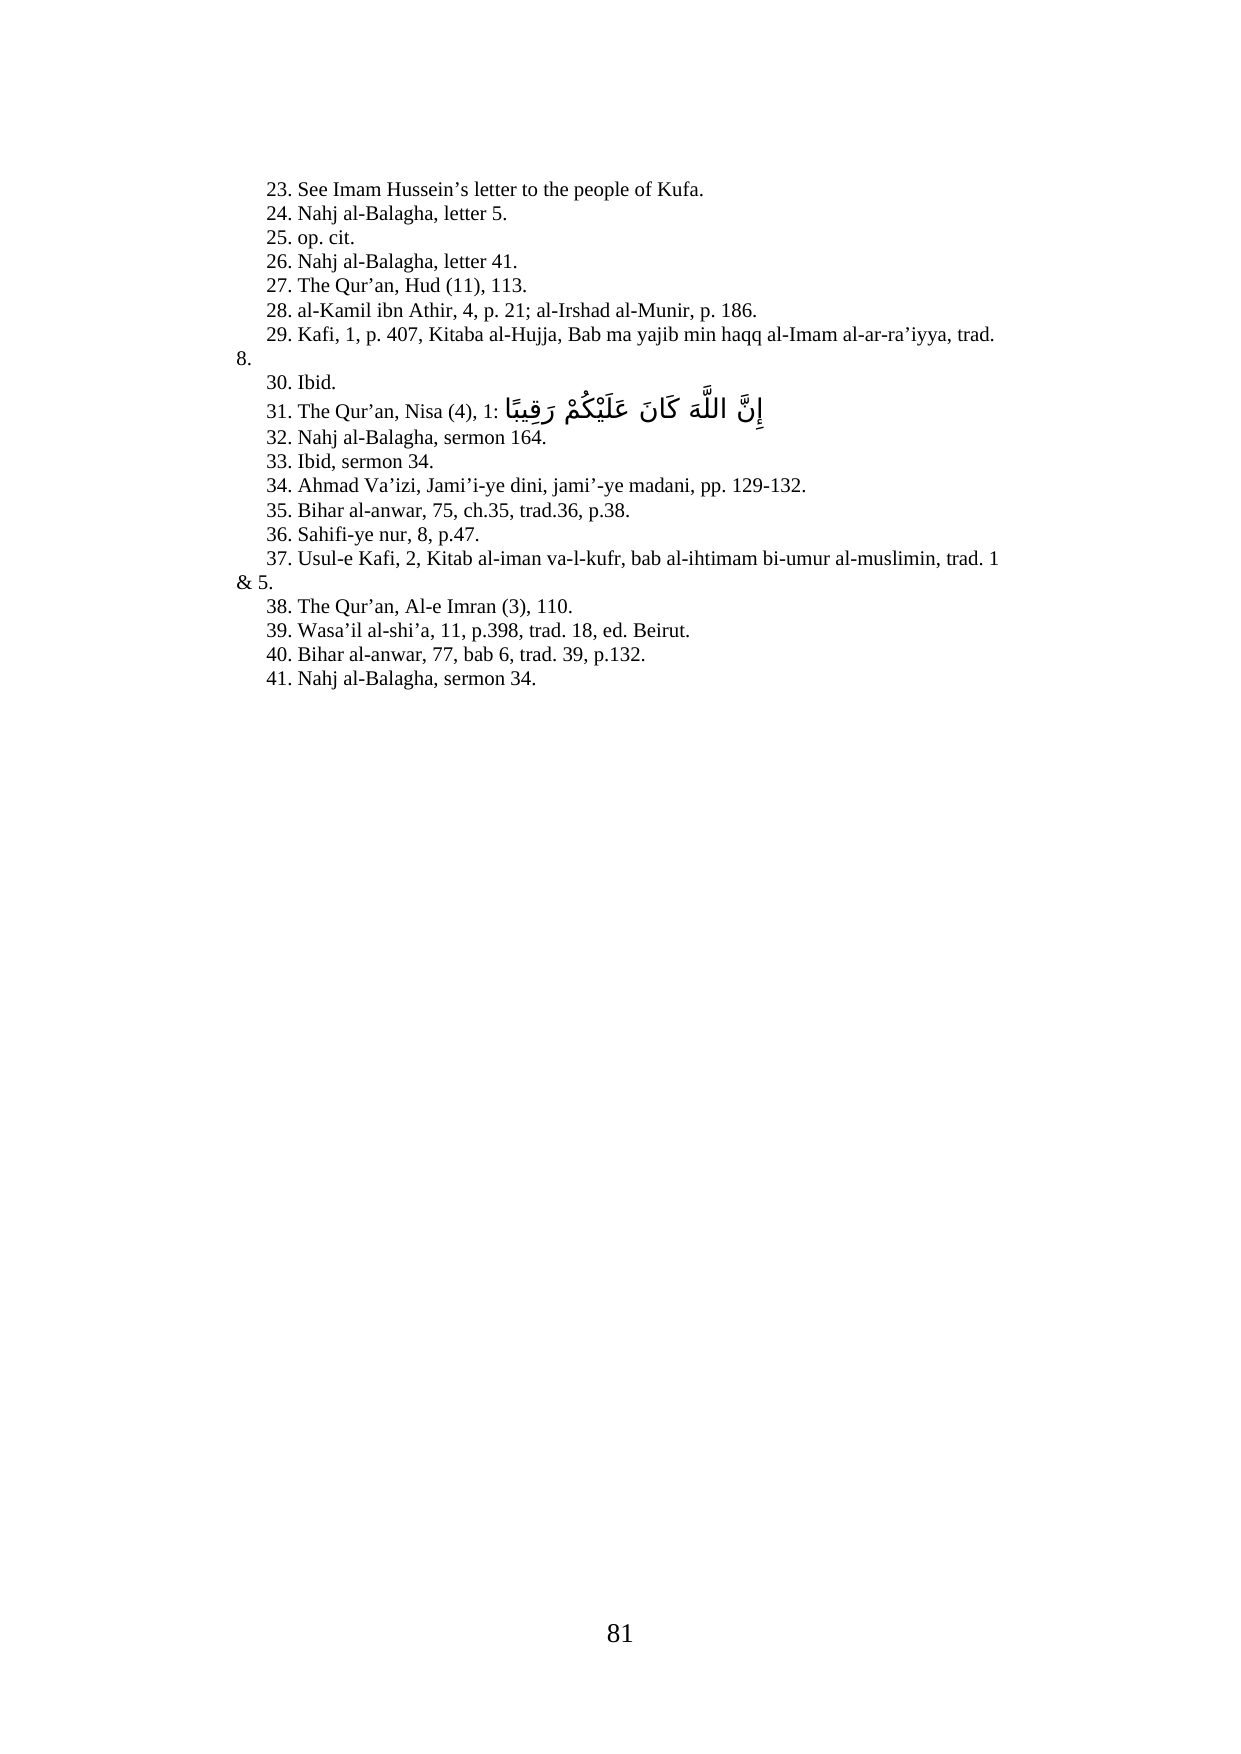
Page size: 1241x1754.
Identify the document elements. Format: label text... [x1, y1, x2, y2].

text 32. Nahj al-Balagha, sermon 164. [236, 425, 1004, 449]
text 36. Sahifi-ye nur, 8, p.47. [236, 522, 1004, 546]
text 41. Nahj al-Balagha, sermon 34. [236, 666, 1004, 690]
text 23. See Imam Hussein’s letter to the people of Kufa. [236, 177, 1004, 201]
text 33. Ibid, sermon 34. [236, 449, 1004, 473]
text 28. al-Kamil ibn Athir, 4, p. 21; al-Irshad al-Munir, p. 186. [236, 297, 1004, 322]
text 26. Nahj al-Balagha, letter 41. [236, 249, 1004, 273]
text 34. Ahmad Va’izi, Jami’i-ye dini, jami’-ye madani, pp. 129-132. [236, 473, 1004, 497]
text 29. Kafi, 1, p. 407, Kitaba al-Hujja, Bab ma yajib min haqq al-Imam al-ar-ra’iyya, trad. 8. [236, 322, 1004, 370]
text 31. The Qur’an, Nisa (4), 1: إِنَّ اللَّهَ كَانَ عَلَيْكُمْ رَقِيبًا [236, 394, 1004, 425]
text 40. Bihar al-anwar, 77, bab 6, trad. 39, p.132. [236, 642, 1004, 666]
text 27. The Qur’an, Hud (11), 113. [236, 273, 1004, 297]
text 24. Nahj al-Balagha, letter 5. [236, 201, 1004, 225]
text 30. Ibid. [236, 370, 1004, 394]
text 35. Bihar al-anwar, 75, ch.35, trad.36, p.38. [236, 497, 1004, 522]
text 39. Wasa’il al-shi’a, 11, p.398, trad. 18, ed. Beirut. [236, 618, 1004, 642]
text 25. op. cit. [236, 225, 1004, 249]
text 37. Usul-e Kafi, 2, Kitab al-iman va-l-kufr, bab al-ihtimam bi-umur al-muslimin, trad. 1 & 5. [236, 546, 1004, 594]
text 38. The Qur’an, Al-e Imran (3), 110. [236, 594, 1004, 618]
